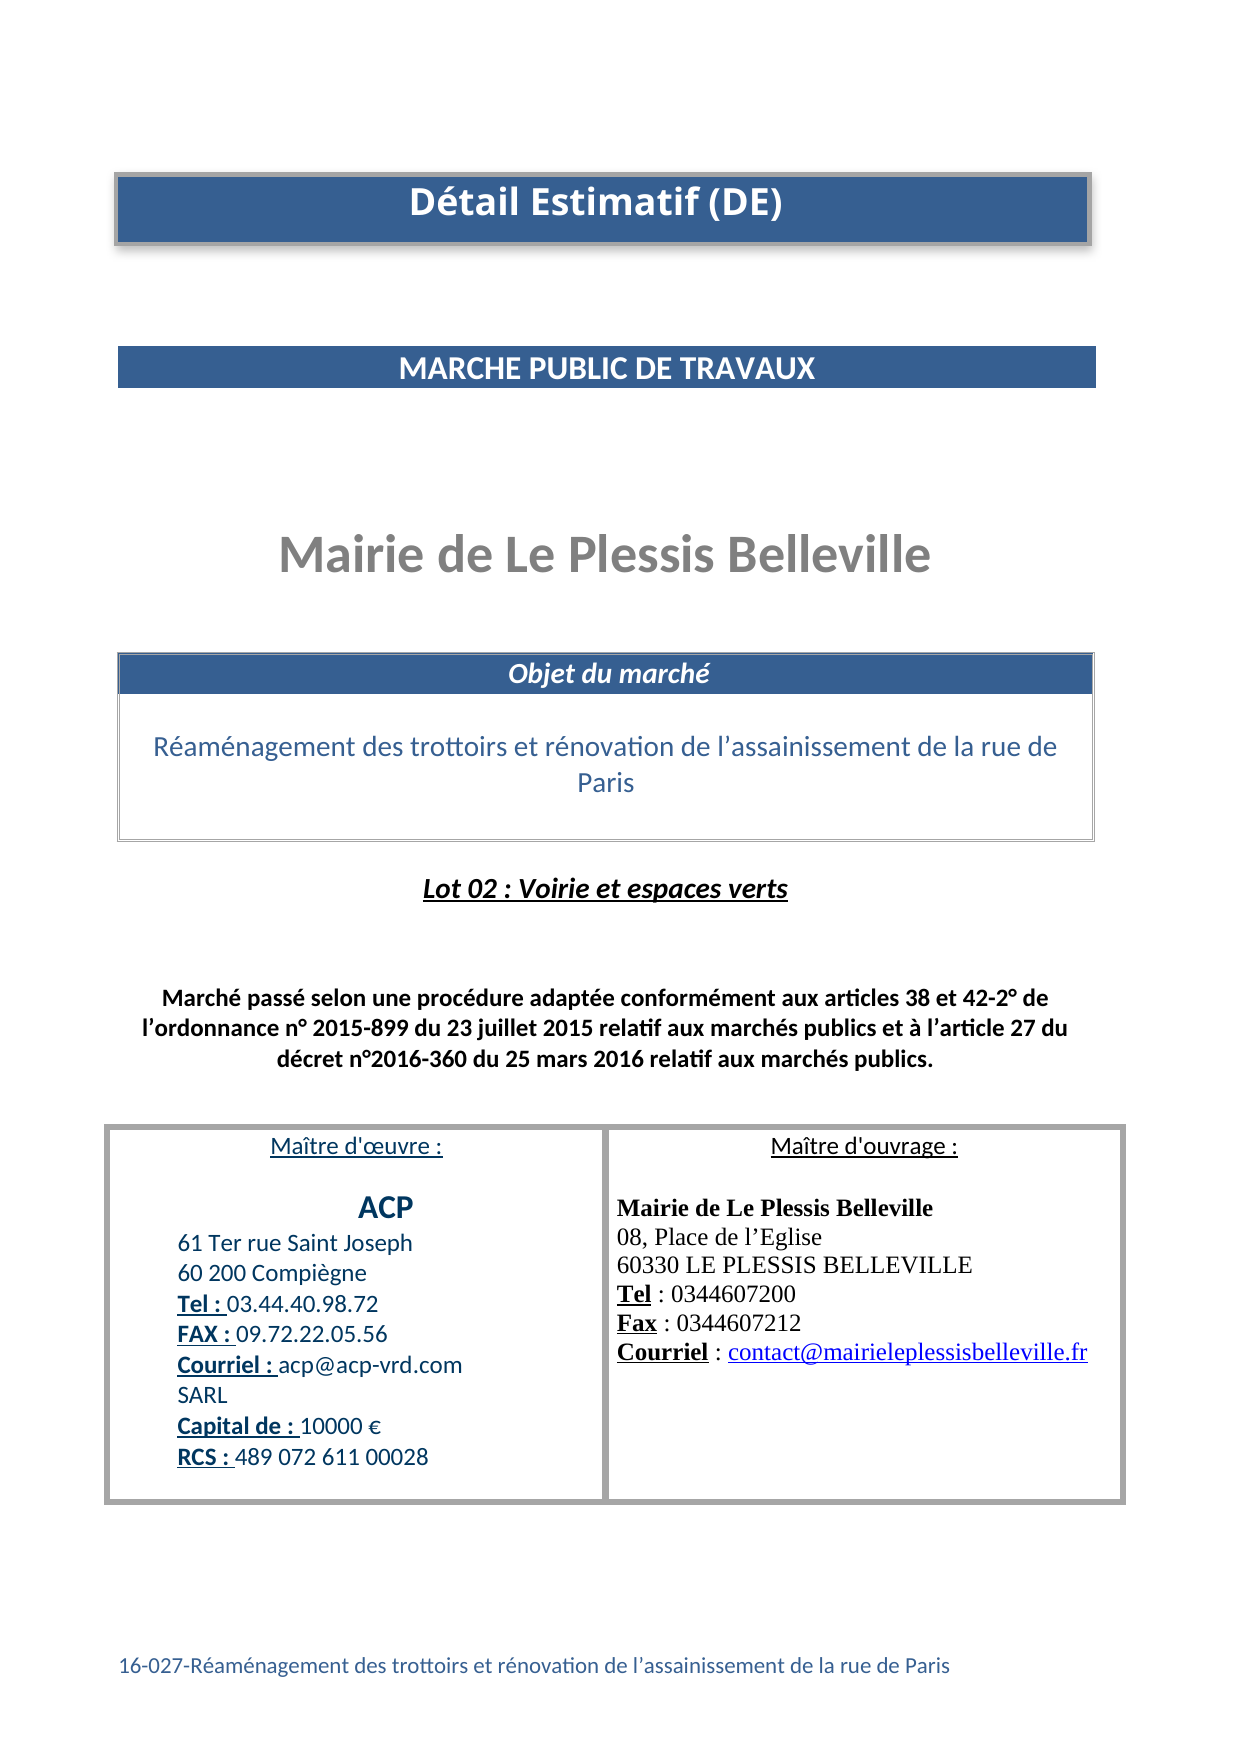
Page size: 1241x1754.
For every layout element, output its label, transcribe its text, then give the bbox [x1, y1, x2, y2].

text Mairie de Le Plessis Belleville [118, 520, 1093, 586]
table_cell [120, 695, 1092, 703]
table_header Maître d'œuvre : ACP 61 Ter rue Saint Joseph 60 200 Compiègne Tel : 03.44.40.98.72 FAX : 09.72.22.05.56 Courriel : acp@acp-vrd.com SARL Capital de : 10000 € RCS : 489 072 611 00028 [110, 1130, 602, 1499]
table_cell Réaménagement des trottoirs et rénovation de l’assainissement de la rue de Paris [120, 703, 1092, 839]
text MARCHE PUBLIC DE TRAVAUX [118, 346, 1096, 388]
table_header Objet du marché [120, 655, 1092, 694]
text Marché passé selon une procédure adaptée conformément aux articles 38 et 42-2° de l’ordonnance n° 2015-899 du 23 juillet 2015 relatif aux marchés publics et à l’article 27 du décret n°2016-360 du 25 mars 2016 relatif aux marchés publics. [118, 982, 1093, 1073]
table_header Maître d'ouvrage : Mairie de Le Plessis Belleville 08, Place de l’Eglise 60330 LE PLESSIS BELLEVILLE Tel : 0344607200 Fax : 0344607212 Courriel : contact@mairieleplessisbelleville.fr [609, 1130, 1120, 1499]
text Lot 02 : Voirie et espaces verts [118, 870, 1093, 905]
